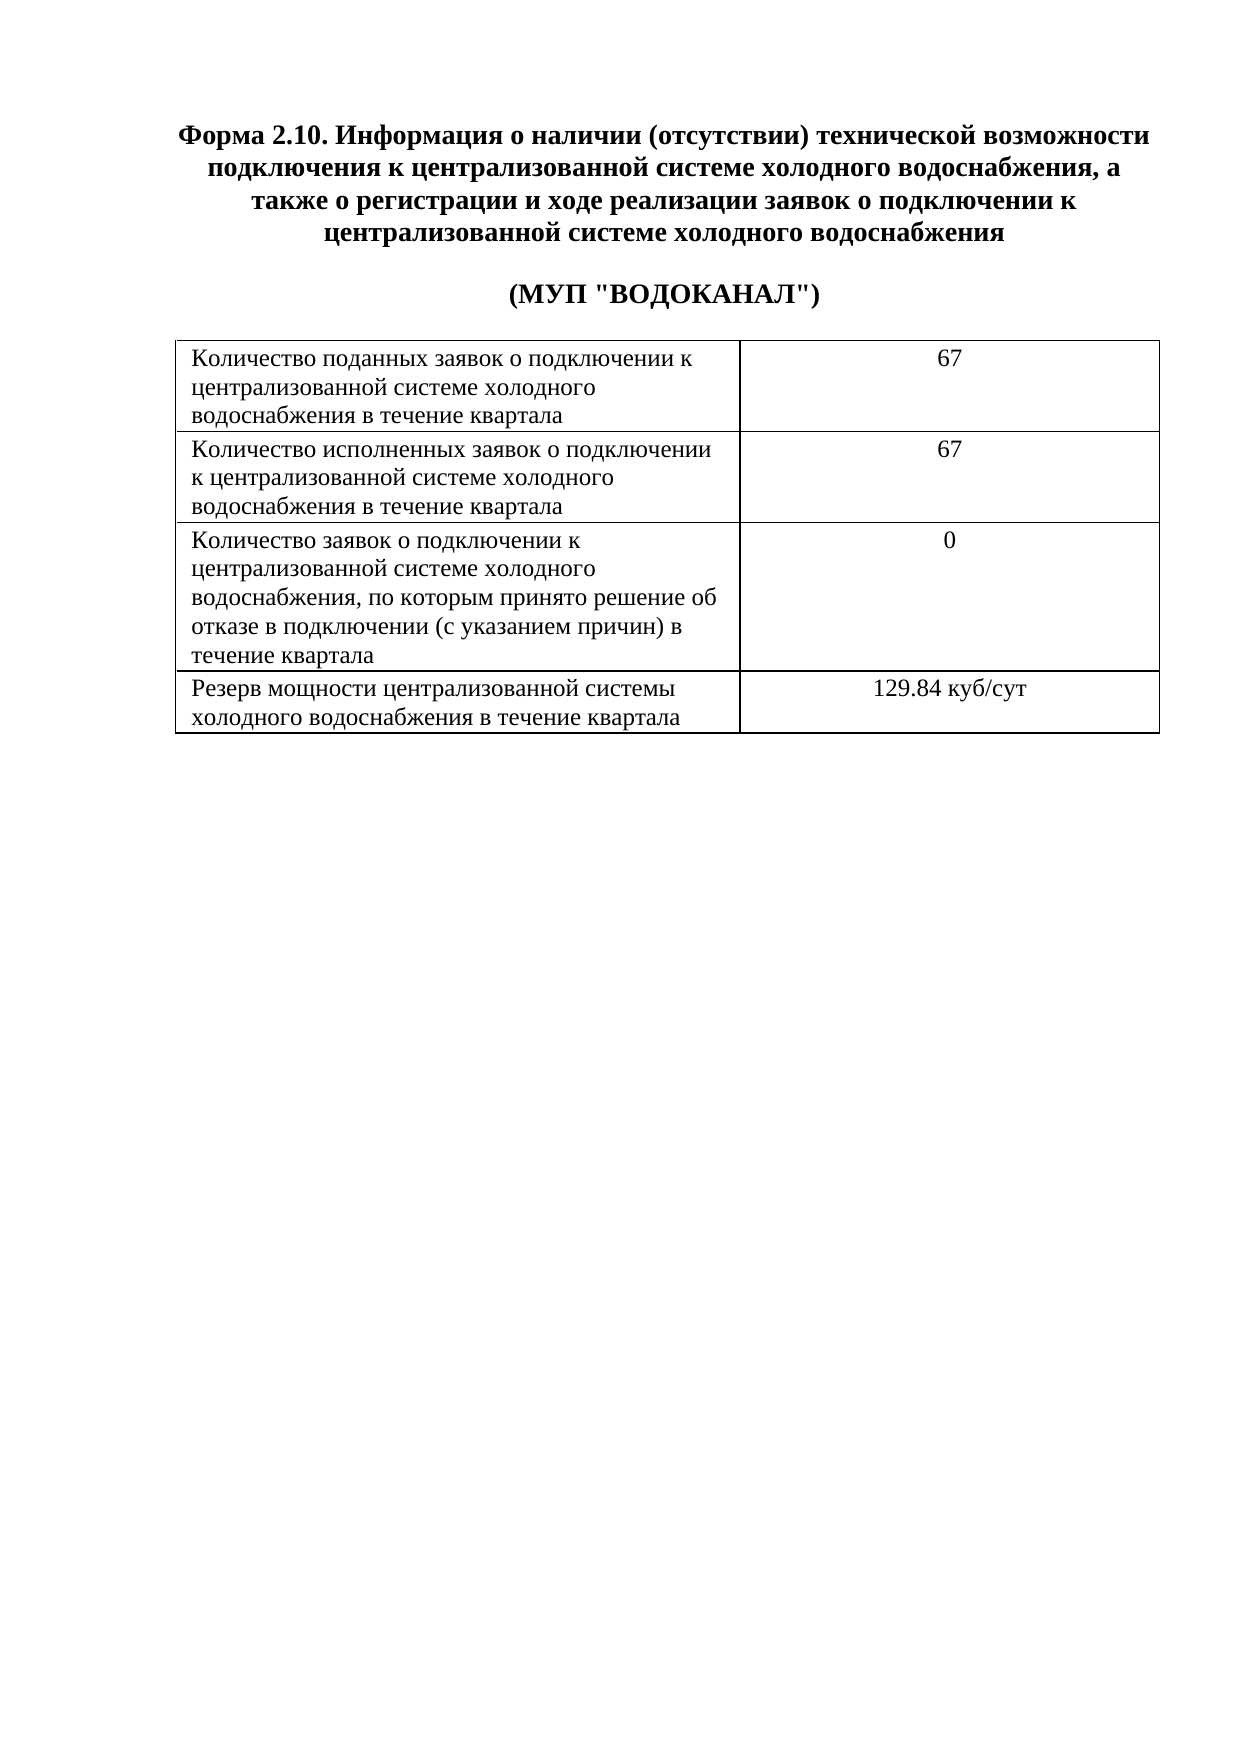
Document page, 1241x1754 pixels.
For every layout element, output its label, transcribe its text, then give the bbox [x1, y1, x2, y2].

table_cell Резерв мощности централизованной системы холодного водоснабжения в течение квартала [176, 671, 739, 732]
table_cell 129.84 куб/сут [741, 672, 1159, 732]
text (МУП "ВОДОКАНАЛ") [177, 277, 1152, 309]
table_cell Количество поданных заявок о подключении к централизованной системе холодного водоснабжения в течение квартала [176, 341, 739, 431]
text Форма 2.10. Информация о наличии (отсутствии) технической возможности подключения к централизованной системе холодного водоснабжения, а также о регистрации и ходе реализации заявок о подключении к централизованной системе холодного водоснабжения [177, 118, 1152, 248]
table_cell Количество исполненных заявок о подключении к централизованной системе холодного водоснабжения в течение квартала [176, 432, 739, 522]
table_cell 0 [741, 523, 1159, 670]
table_cell 67 [741, 432, 1159, 522]
table_cell Количество заявок о подключении к централизованной системе холодного водоснабжения, по которым принято решение об отказе в подключении (с указанием причин) в течение квартала [176, 523, 739, 670]
table_cell 67 [741, 341, 1159, 431]
